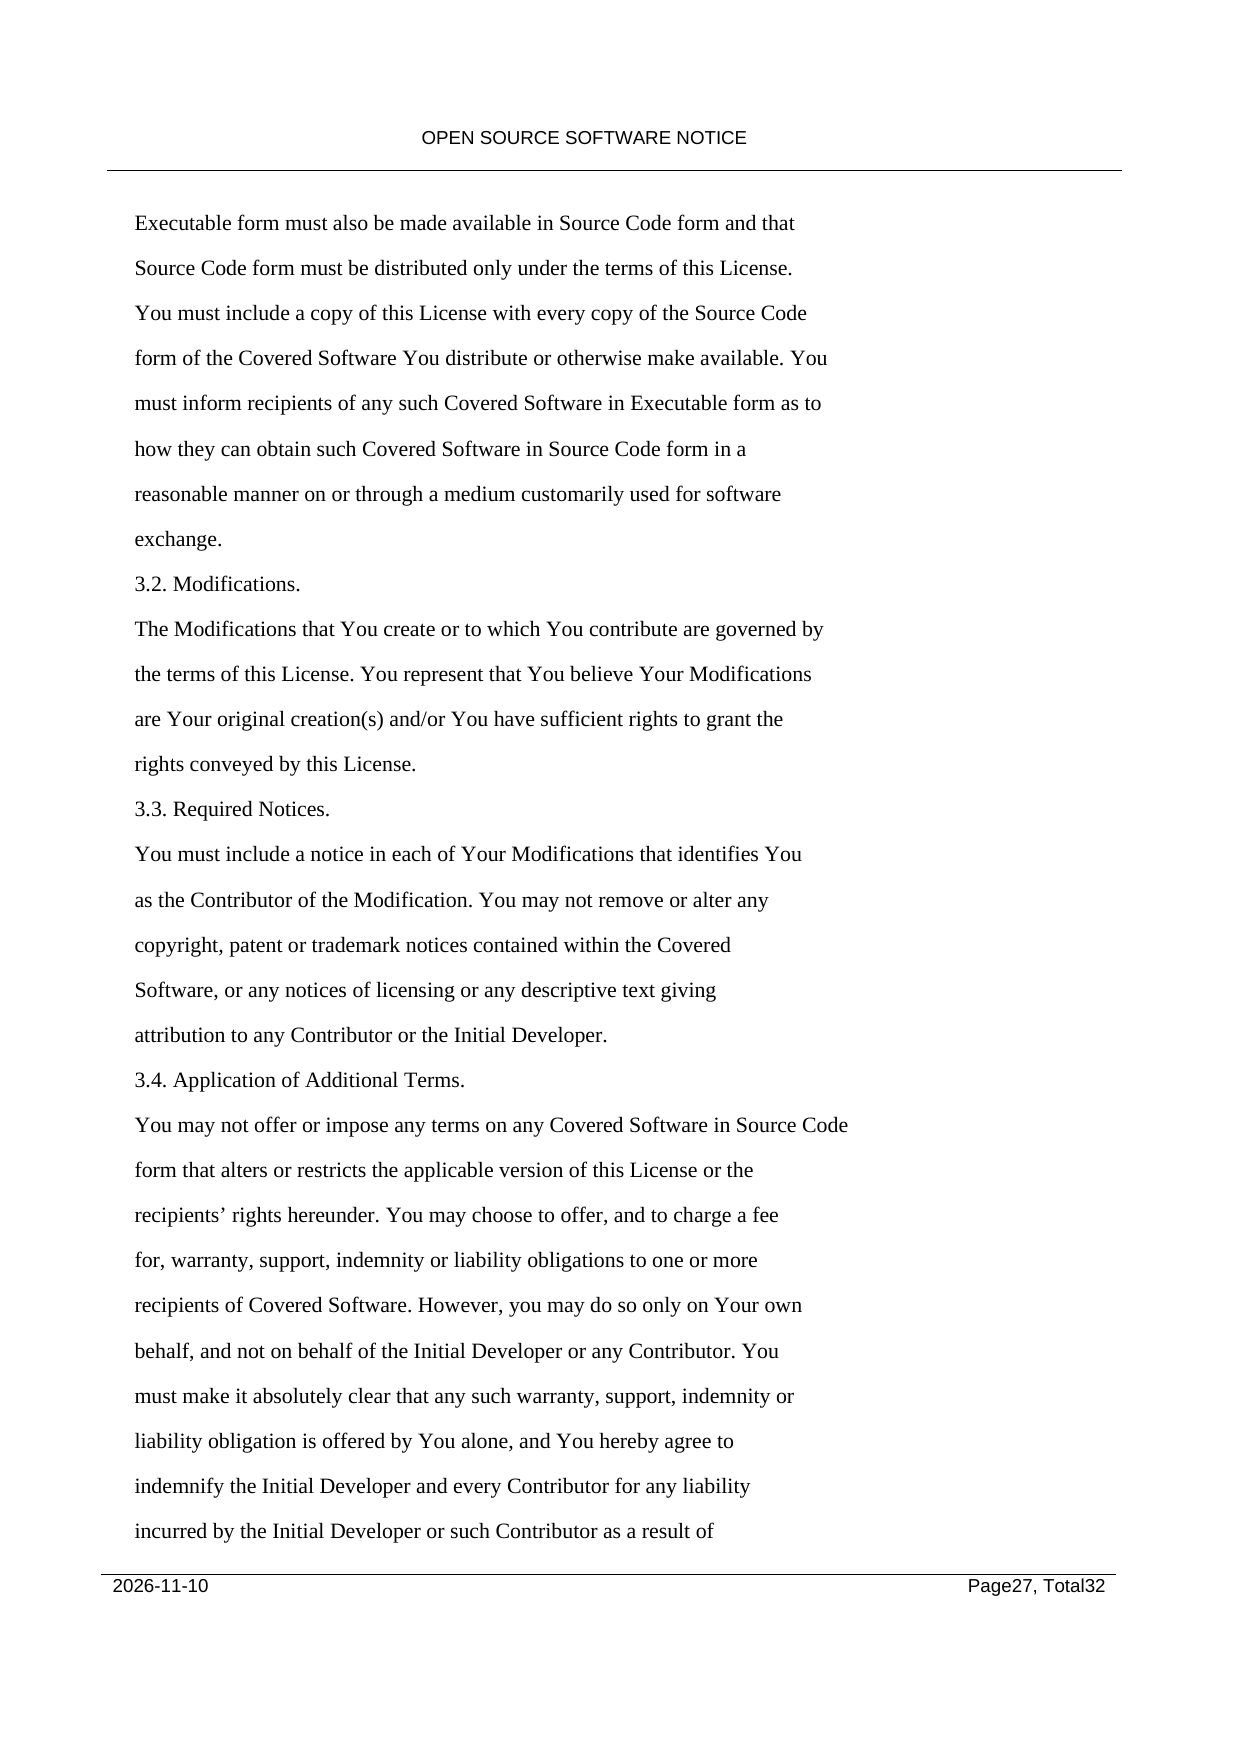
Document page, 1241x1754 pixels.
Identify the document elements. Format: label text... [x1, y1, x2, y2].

text for, warranty, support, indemnity or liability obligations to one or more [112, 1244, 1128, 1276]
text The Modifications that You create or to which You contribute are governed by [112, 612, 1128, 645]
text copyright, patent or trademark notices contained within the Covered [112, 928, 1128, 961]
text Executable form must also be made available in Source Code form and that [112, 206, 1128, 239]
text recipients’ rights hereunder. You may choose to offer, and to charge a fee [112, 1199, 1128, 1231]
text You may not offer or impose any terms on any Covered Software in Source Code [112, 1108, 1128, 1141]
text Source Code form must be distributed only under the terms of this License. [112, 251, 1128, 284]
text must make it absolutely clear that any such warranty, support, indemnity or [112, 1379, 1128, 1412]
text exchange. [112, 522, 1128, 554]
text behalf, and not on behalf of the Initial Developer or any Contributor. You [112, 1334, 1128, 1366]
text You must include a copy of this License with every copy of the Source Code [112, 297, 1128, 329]
text as the Contributor of the Modification. You may not remove or alter any [112, 883, 1128, 915]
text Software, or any notices of licensing or any descriptive text giving [112, 973, 1128, 1006]
text You must include a notice in each of Your Modifications that identifies You [112, 838, 1128, 870]
text reasonable manner on or through a medium customarily used for software [112, 477, 1128, 509]
text 3.4. Application of Additional Terms. [112, 1063, 1128, 1096]
text liability obligation is offered by You alone, and You hereby agree to [112, 1424, 1128, 1457]
text must inform recipients of any such Covered Software in Executable form as to [112, 387, 1128, 419]
text 3.3. Required Notices. [112, 793, 1128, 825]
text recipients of Covered Software. However, you may do so only on Your own [112, 1289, 1128, 1321]
text the terms of this License. You represent that You believe Your Modifications [112, 657, 1128, 690]
text 3.2. Modifications. [112, 567, 1128, 600]
text how they can obtain such Covered Software in Source Code form in a [112, 432, 1128, 464]
text form of the Covered Software You distribute or otherwise make available. You [112, 342, 1128, 374]
text attribution to any Contributor or the Initial Developer. [112, 1018, 1128, 1051]
text incurred by the Initial Developer or such Contributor as a result of [112, 1514, 1128, 1547]
text are Your original creation(s) and/or You have sufficient rights to grant the [112, 702, 1128, 735]
text indemnify the Initial Developer and every Contributor for any liability [112, 1469, 1128, 1502]
text form that alters or restricts the applicable version of this License or the [112, 1153, 1128, 1186]
text rights conveyed by this License. [112, 748, 1128, 780]
